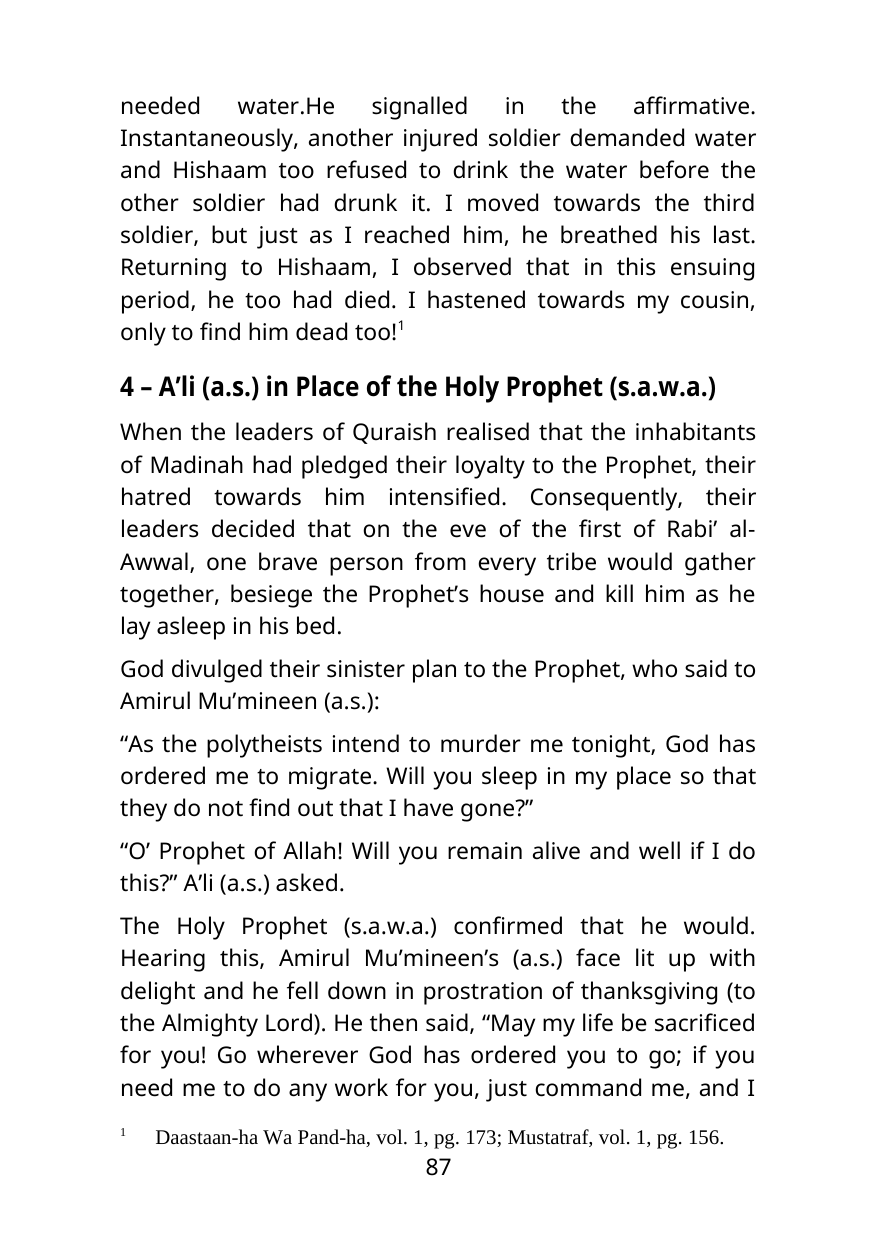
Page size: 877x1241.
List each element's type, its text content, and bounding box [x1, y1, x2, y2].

text “As the polytheists intend to murder me tonight, God has ordered me to migrate. Will you sleep in my place so that they do not find out that I have gone?” [120, 726, 757, 823]
subtitle 4 – A’li (a.s.) in Place of the Holy Prophet (s.a.w.a.) [120, 368, 757, 404]
text God divulged their sinister plan to the Prophet, who said to Amirul Mu’mineen (a.s.): [120, 651, 757, 716]
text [120, 909, 757, 1102]
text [120, 88, 757, 347]
text When the leaders of Quraish realised that the inhabitants of Madinah had pledged their loyalty to the Prophet, their hatred towards him intensified. Consequently, their leaders decided that on the eve of the first of Rabi’ al-Awwal, one brave person from every tribe would gather together, besiege the Prophet’s house and kill him as he lay asleep in his bed. [120, 415, 757, 641]
text “O’ Prophet of Allah! Will you remain alive and well if I do this?” A’li (a.s.) asked. [120, 834, 757, 898]
